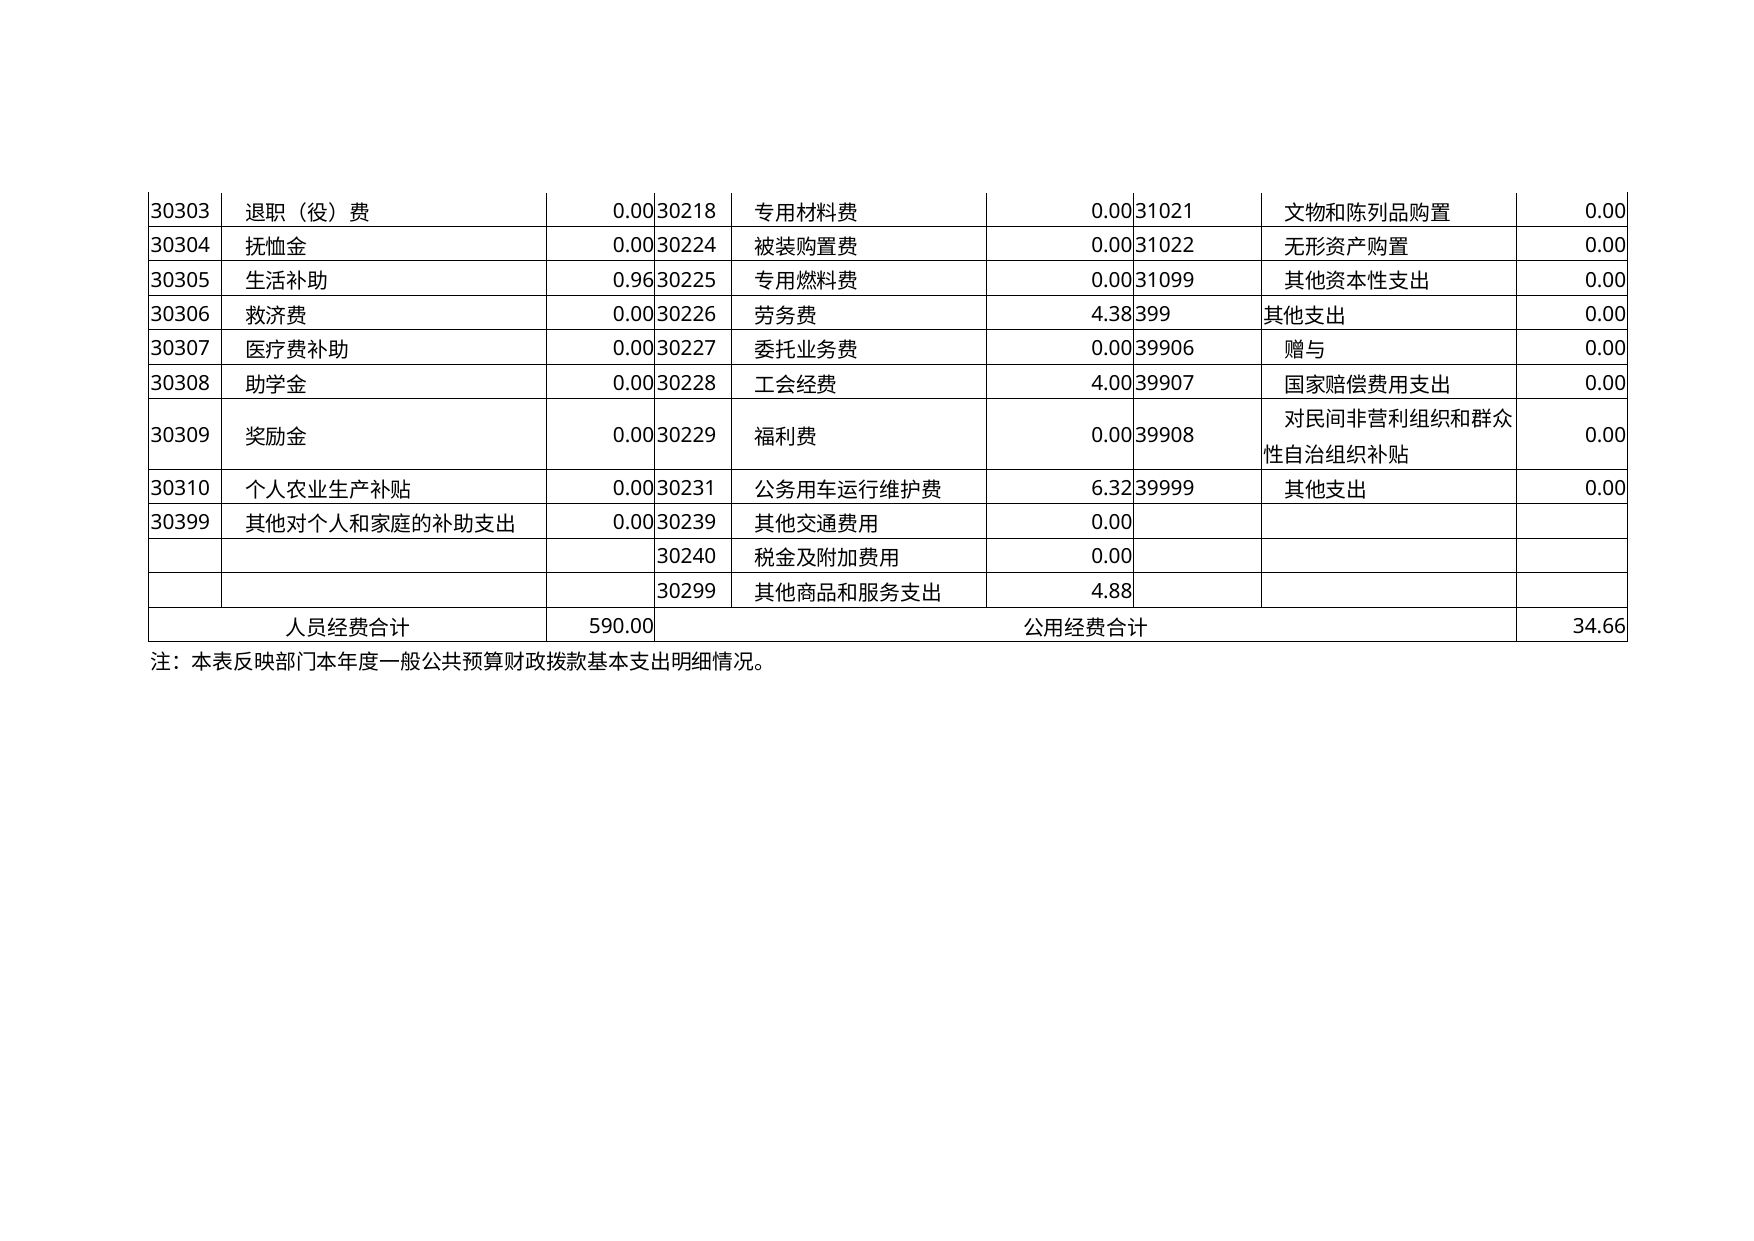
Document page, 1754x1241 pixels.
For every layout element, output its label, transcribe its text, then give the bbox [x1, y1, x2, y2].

table_cell 其他交通费用 [732, 504, 986, 537]
table_cell 39907 [1134, 365, 1261, 398]
table_header 0.00 [987, 193, 1133, 226]
table_cell 30304 [149, 227, 221, 260]
table_cell 0.00 [547, 365, 654, 398]
table_cell [222, 573, 546, 607]
table_cell 0.00 [987, 227, 1133, 260]
table_cell [547, 539, 654, 572]
table_cell 0.00 [547, 296, 654, 329]
table_cell 其他支出 [1262, 470, 1516, 503]
table_cell 0.96 [547, 261, 654, 295]
table_cell 税金及附加费用 [732, 539, 986, 572]
table_cell 生活补助 [222, 261, 546, 295]
table_header 0.00 [1517, 193, 1627, 226]
table_cell 0.00 [987, 399, 1133, 469]
table_cell 被装购置费 [732, 227, 986, 260]
table_cell [547, 573, 654, 607]
text 注：本表反映部门本年度一般公共预算财政拨款基本支出明细情况。 [150, 645, 1654, 675]
table_cell 30310 [149, 470, 221, 503]
table_cell 福利费 [732, 399, 986, 469]
table_cell 30305 [149, 261, 221, 295]
table_cell 39908 [1134, 399, 1261, 469]
table_cell 30308 [149, 365, 221, 398]
table_cell 30240 [655, 539, 731, 572]
table_cell 劳务费 [732, 296, 986, 329]
table_cell [149, 573, 221, 607]
table_header 30218 [655, 193, 731, 226]
table_cell [1134, 539, 1261, 572]
table_cell 590.00 [547, 608, 654, 641]
table_cell 工会经费 [732, 365, 986, 398]
table_cell 其他商品和服务支出 [732, 573, 986, 607]
table_cell 人员经费合计 [149, 608, 546, 641]
table_cell 0.00 [1517, 261, 1627, 295]
table_cell 赠与 [1262, 330, 1516, 364]
table_cell 31022 [1134, 227, 1261, 260]
table_cell 公务用车运行维护费 [732, 470, 986, 503]
table_cell 30224 [655, 227, 731, 260]
table_cell 0.00 [547, 227, 654, 260]
table_cell 39906 [1134, 330, 1261, 364]
table_cell 对民间非营利组织和群众 性自治组织补贴 [1262, 399, 1516, 469]
table_header 0.00 [547, 193, 654, 226]
table_cell 其他支出 [1262, 296, 1516, 329]
table_header 文物和陈列品购置 [1262, 193, 1516, 226]
table_cell 无形资产购置 [1262, 227, 1516, 260]
table_cell 0.00 [547, 399, 654, 469]
table_cell 0.00 [1517, 330, 1627, 364]
table_cell 救济费 [222, 296, 546, 329]
table_cell 31099 [1134, 261, 1261, 295]
table_cell 国家赔偿费用支出 [1262, 365, 1516, 398]
table_cell 专用燃料费 [732, 261, 986, 295]
table_cell 30227 [655, 330, 731, 364]
table_cell 0.00 [987, 539, 1133, 572]
table_cell 30306 [149, 296, 221, 329]
table_cell 30399 [149, 504, 221, 537]
table_header 专用材料费 [732, 193, 986, 226]
table_cell 0.00 [987, 330, 1133, 364]
table_cell 30299 [655, 573, 731, 607]
table_cell [222, 539, 546, 572]
table_cell 0.00 [547, 504, 654, 537]
table_cell 奖励金 [222, 399, 546, 469]
table_cell [1262, 539, 1516, 572]
table_cell 个人农业生产补贴 [222, 470, 546, 503]
table_cell 抚恤金 [222, 227, 546, 260]
table_cell 30225 [655, 261, 731, 295]
table_cell 39999 [1134, 470, 1261, 503]
table_cell 0.00 [1517, 296, 1627, 329]
table_cell 医疗费补助 [222, 330, 546, 364]
table_cell 399 [1134, 296, 1261, 329]
table_header 31021 [1134, 193, 1261, 226]
table_cell [149, 539, 221, 572]
table_header 30303 [149, 192, 221, 226]
table_cell 4.38 [987, 296, 1133, 329]
table_cell 委托业务费 [732, 330, 986, 364]
table_cell 0.00 [1517, 227, 1627, 260]
table_cell [1262, 573, 1516, 607]
table_cell 6.32 [987, 470, 1133, 503]
table_cell 助学金 [222, 365, 546, 398]
table_cell 0.00 [1517, 470, 1627, 503]
table_cell 30231 [655, 470, 731, 503]
table_cell [1517, 573, 1627, 607]
table_cell 0.00 [1517, 399, 1627, 469]
table_cell 4.00 [987, 365, 1133, 398]
table_cell [1262, 504, 1516, 537]
table_cell [1134, 504, 1261, 537]
table_cell 30228 [655, 365, 731, 398]
table_cell [1517, 539, 1627, 572]
table_header 退职（役）费 [222, 193, 546, 226]
table_cell 30309 [149, 399, 221, 469]
table_cell 30229 [655, 399, 731, 469]
table_cell 0.00 [987, 261, 1133, 295]
table_cell 30307 [149, 330, 221, 364]
table_cell 0.00 [987, 504, 1133, 537]
table_cell 30239 [655, 504, 731, 537]
table_cell 0.00 [1517, 365, 1627, 398]
table_cell 34.66 [1517, 608, 1627, 641]
table_cell 公用经费合计 [655, 608, 1516, 641]
table_cell 其他对个人和家庭的补助支出 [222, 504, 546, 537]
table_cell 30226 [655, 296, 731, 329]
table_cell 0.00 [547, 330, 654, 364]
table_cell [1517, 504, 1627, 537]
table_cell 其他资本性支出 [1262, 261, 1516, 295]
table_cell 4.88 [987, 573, 1133, 607]
table_cell [1134, 573, 1261, 607]
table_cell 0.00 [547, 470, 654, 503]
